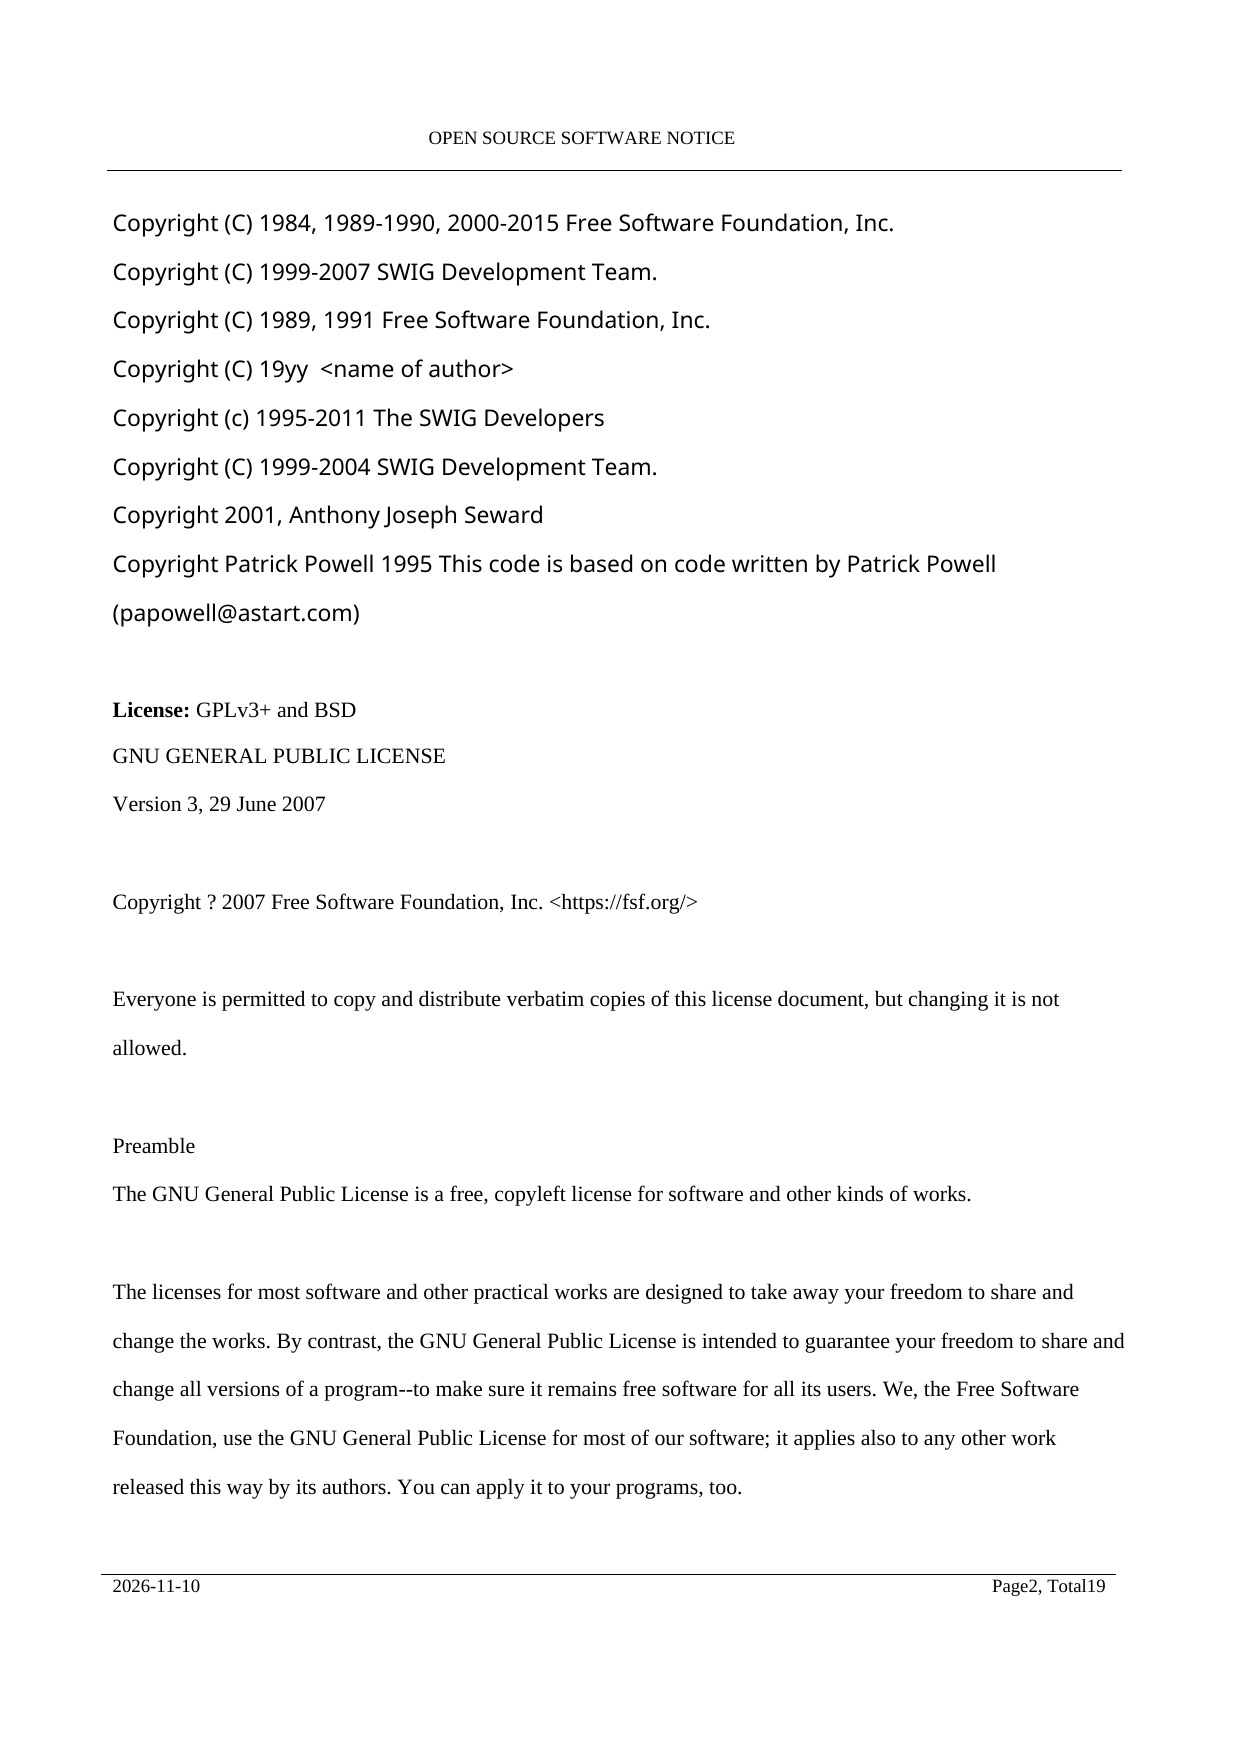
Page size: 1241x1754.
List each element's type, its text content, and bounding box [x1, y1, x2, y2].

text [112, 739, 1128, 1503]
text License: GPLv3+ and BSD [112, 694, 1128, 726]
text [112, 206, 1128, 678]
